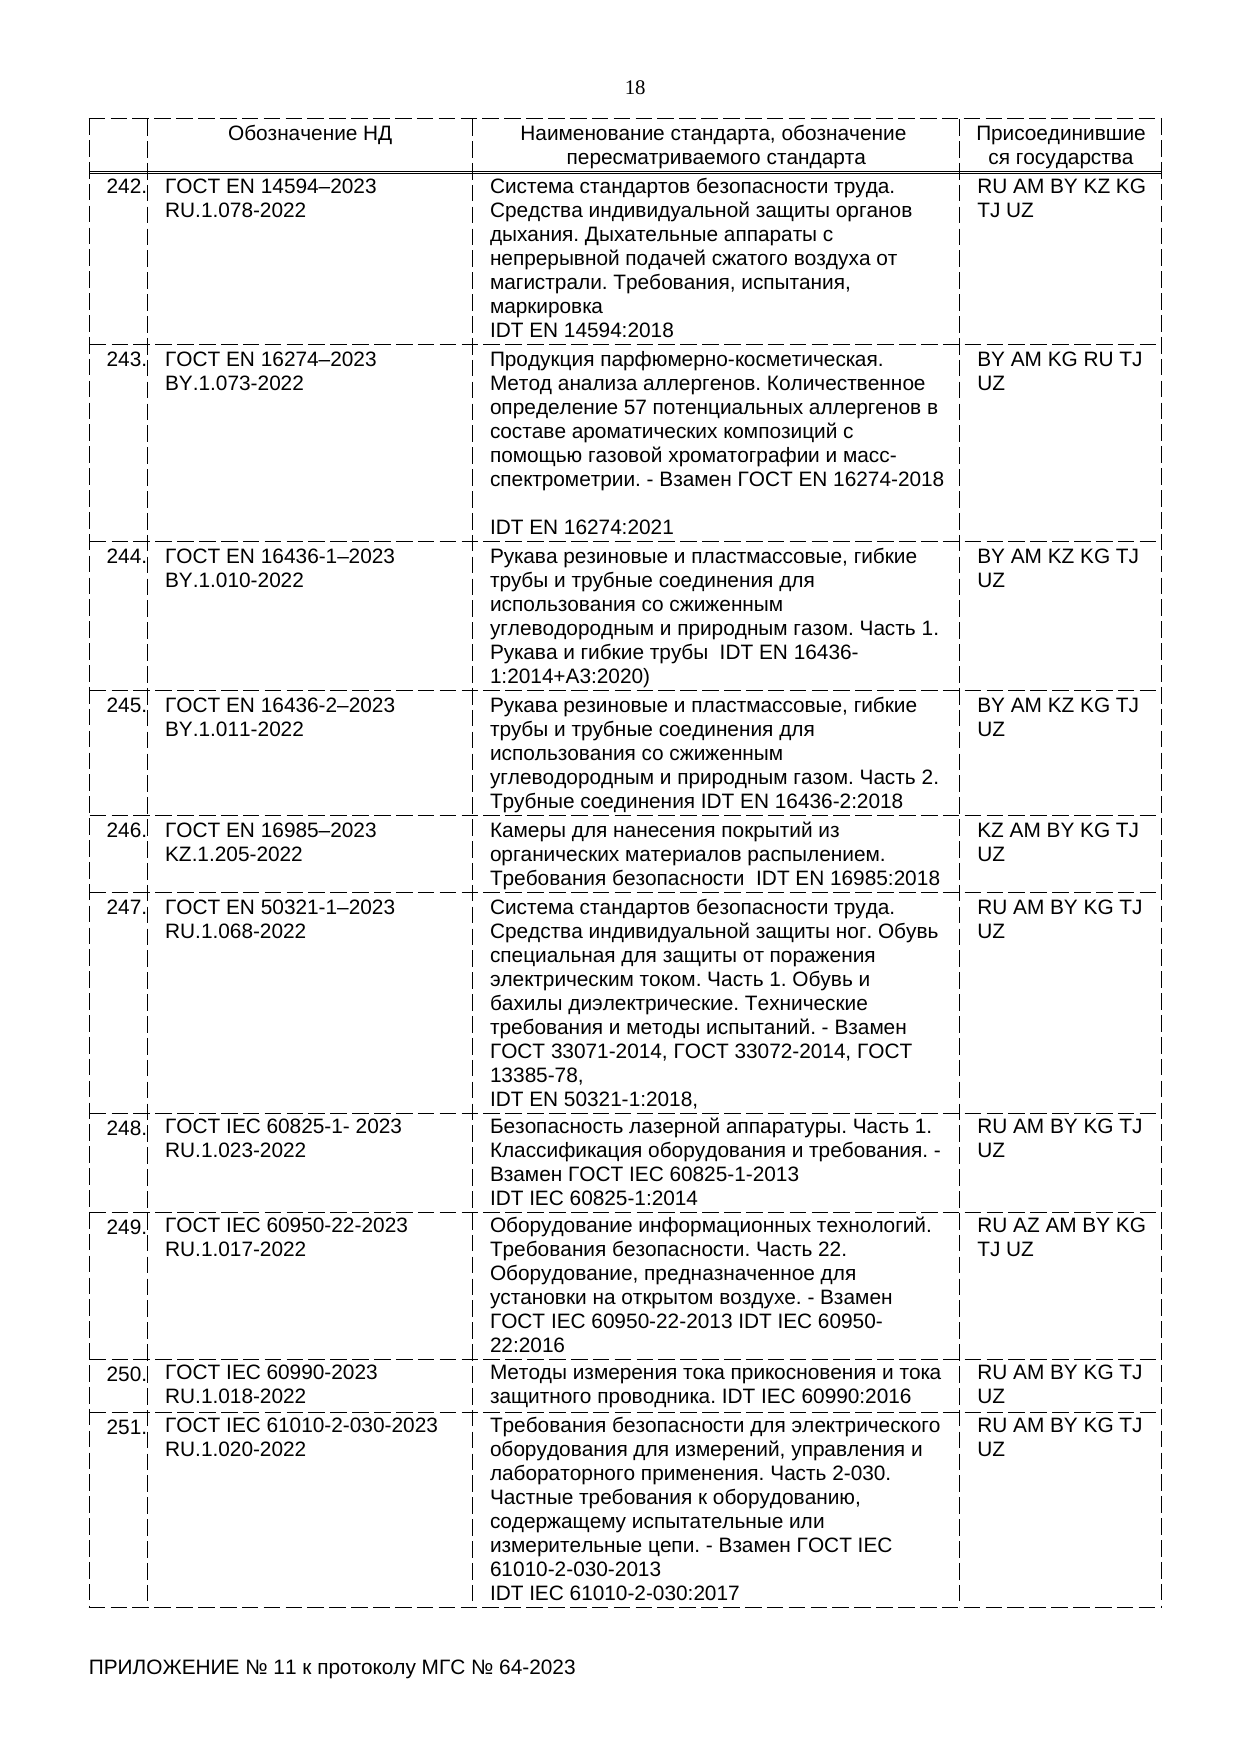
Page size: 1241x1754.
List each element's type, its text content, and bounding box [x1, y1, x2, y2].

table_cell RU AZ AM BY KG TJ UZ [960, 1212, 1162, 1359]
table_cell Система стандартов безопасности труда. Средства индивидуальной защиты ног. Обувь специальная для защиты от поражения электрическим током. Часть 1. Обувь и бахилы диэлектрические. Технические требования и методы испытаний. - Взамен ГОСТ 33071-2014, ГОСТ 33072-2014, ГОСТ 13385-78, IDT EN 50321-1:2018, [473, 892, 960, 1113]
table_cell ГОСТ IEC 61010-2-030-2023 RU.1.020-2022 [148, 1412, 472, 1607]
table_cell ГОСТ EN 14594–2023 RU.1.078-2022 [148, 174, 472, 344]
table_cell ГОСТ EN 16436-1–2023 BY.1.010-2022 [148, 541, 472, 690]
table_cell RU AM BY KG TJ UZ [960, 1113, 1162, 1212]
table_cell [89, 815, 148, 892]
table_cell ГОСТ IEC 60825-1- 2023 RU.1.023-2022 [148, 1113, 472, 1212]
table_cell RU AM BY KZ KG TJ UZ [960, 174, 1162, 344]
table_cell [89, 344, 148, 541]
table_cell BY AM KG RU TJ UZ [960, 344, 1162, 541]
table_cell Рукава резиновые и пластмассовые, гибкие трубы и трубные соединения для использования со сжиженным углеводородным и природным газом. Часть 1. Рукава и гибкие трубы IDT EN 16436-1:2014+A3:2020) [473, 541, 960, 690]
table_cell [89, 1359, 148, 1412]
table_header [89, 118, 148, 171]
table_cell BY AM KZ KG TJ UZ [960, 690, 1162, 815]
table_header Обозначение НД [148, 118, 472, 171]
table_cell RU AM BY KG TJ UZ [960, 892, 1162, 1113]
table_cell ГОСТ EN 16274–2023 BY.1.073-2022 [148, 344, 472, 541]
table_cell [89, 1113, 148, 1212]
table_cell Система стандартов безопасности труда. Средства индивидуальной защиты органов дыхания. Дыхательные аппараты с непрерывной подачей сжатого воздуха от магистрали. Требования, испытания, маркировка IDT EN 14594:2018 [473, 174, 960, 344]
table_cell RU AM BY KG TJ UZ [960, 1359, 1162, 1412]
table_cell [89, 1412, 148, 1607]
table_cell Оборудование информационных технологий. Требования безопасности. Часть 22. Оборудование, предназначенное для установки на открытом воздухе. - Взамен ГОСТ IEC 60950-22-2013 IDT IEC 60950-22:2016 [473, 1212, 960, 1359]
table_cell ГОСТ EN 16436-2–2023 BY.1.011-2022 [148, 690, 472, 815]
table_cell Продукция парфюмерно-косметическая. Метод анализа аллергенов. Количественное определение 57 потенциальных аллергенов в составе ароматических композиций с помощью газовой хроматографии и масс-спектрометрии. - Взамен ГОСТ EN 16274-2018 IDT EN 16274:2021 [473, 344, 960, 541]
table_cell [89, 1212, 148, 1359]
table_cell Камеры для нанесения покрытий из органических материалов распылением. Требования безопасности IDT EN 16985:2018 [473, 815, 960, 892]
table_cell [89, 174, 148, 344]
table_cell RU AM BY KG TJ UZ [960, 1412, 1162, 1607]
table_cell KZ AM BY KG TJ UZ [960, 815, 1162, 892]
table_cell ГОСТ EN 50321-1–2023 RU.1.068-2022 [148, 892, 472, 1113]
table_cell Требования безопасности для электрического оборудования для измерений, управления и лабораторного применения. Часть 2-030. Частные требования к оборудованию, содержащему испытательные или измерительные цепи. - Взамен ГОСТ IEC 61010-2-030-2013 IDT IEC 61010-2-030:2017 [473, 1412, 960, 1607]
table_cell BY AM KZ KG TJ UZ [960, 541, 1162, 690]
table_cell [89, 892, 148, 1113]
table_cell Методы измерения тока прикосновения и тока защитного проводника. IDT IEC 60990:2016 [473, 1359, 960, 1412]
table_cell Безопасность лазерной аппаратуры. Часть 1. Классификация оборудования и требования. - Взамен ГОСТ IEC 60825-1-2013 IDT IEC 60825-1:2014 [473, 1113, 960, 1212]
table_cell [89, 541, 148, 690]
table_cell ГОСТ IEC 60990-2023 RU.1.018-2022 [148, 1359, 472, 1412]
table_cell [89, 690, 148, 815]
table_cell ГОСТ IEC 60950-22-2023 RU.1.017-2022 [148, 1212, 472, 1359]
table_header Присоединившиеся государства [960, 118, 1162, 171]
table_header Наименование стандарта, обозначение пересматриваемого стандарта [473, 118, 960, 171]
table_cell ГОСТ EN 16985–2023 KZ.1.205-2022 [148, 815, 472, 892]
table_cell Рукава резиновые и пластмассовые, гибкие трубы и трубные соединения для использования со сжиженным углеводородным и природным газом. Часть 2. Трубные соединения IDT EN 16436-2:2018 [473, 690, 960, 815]
